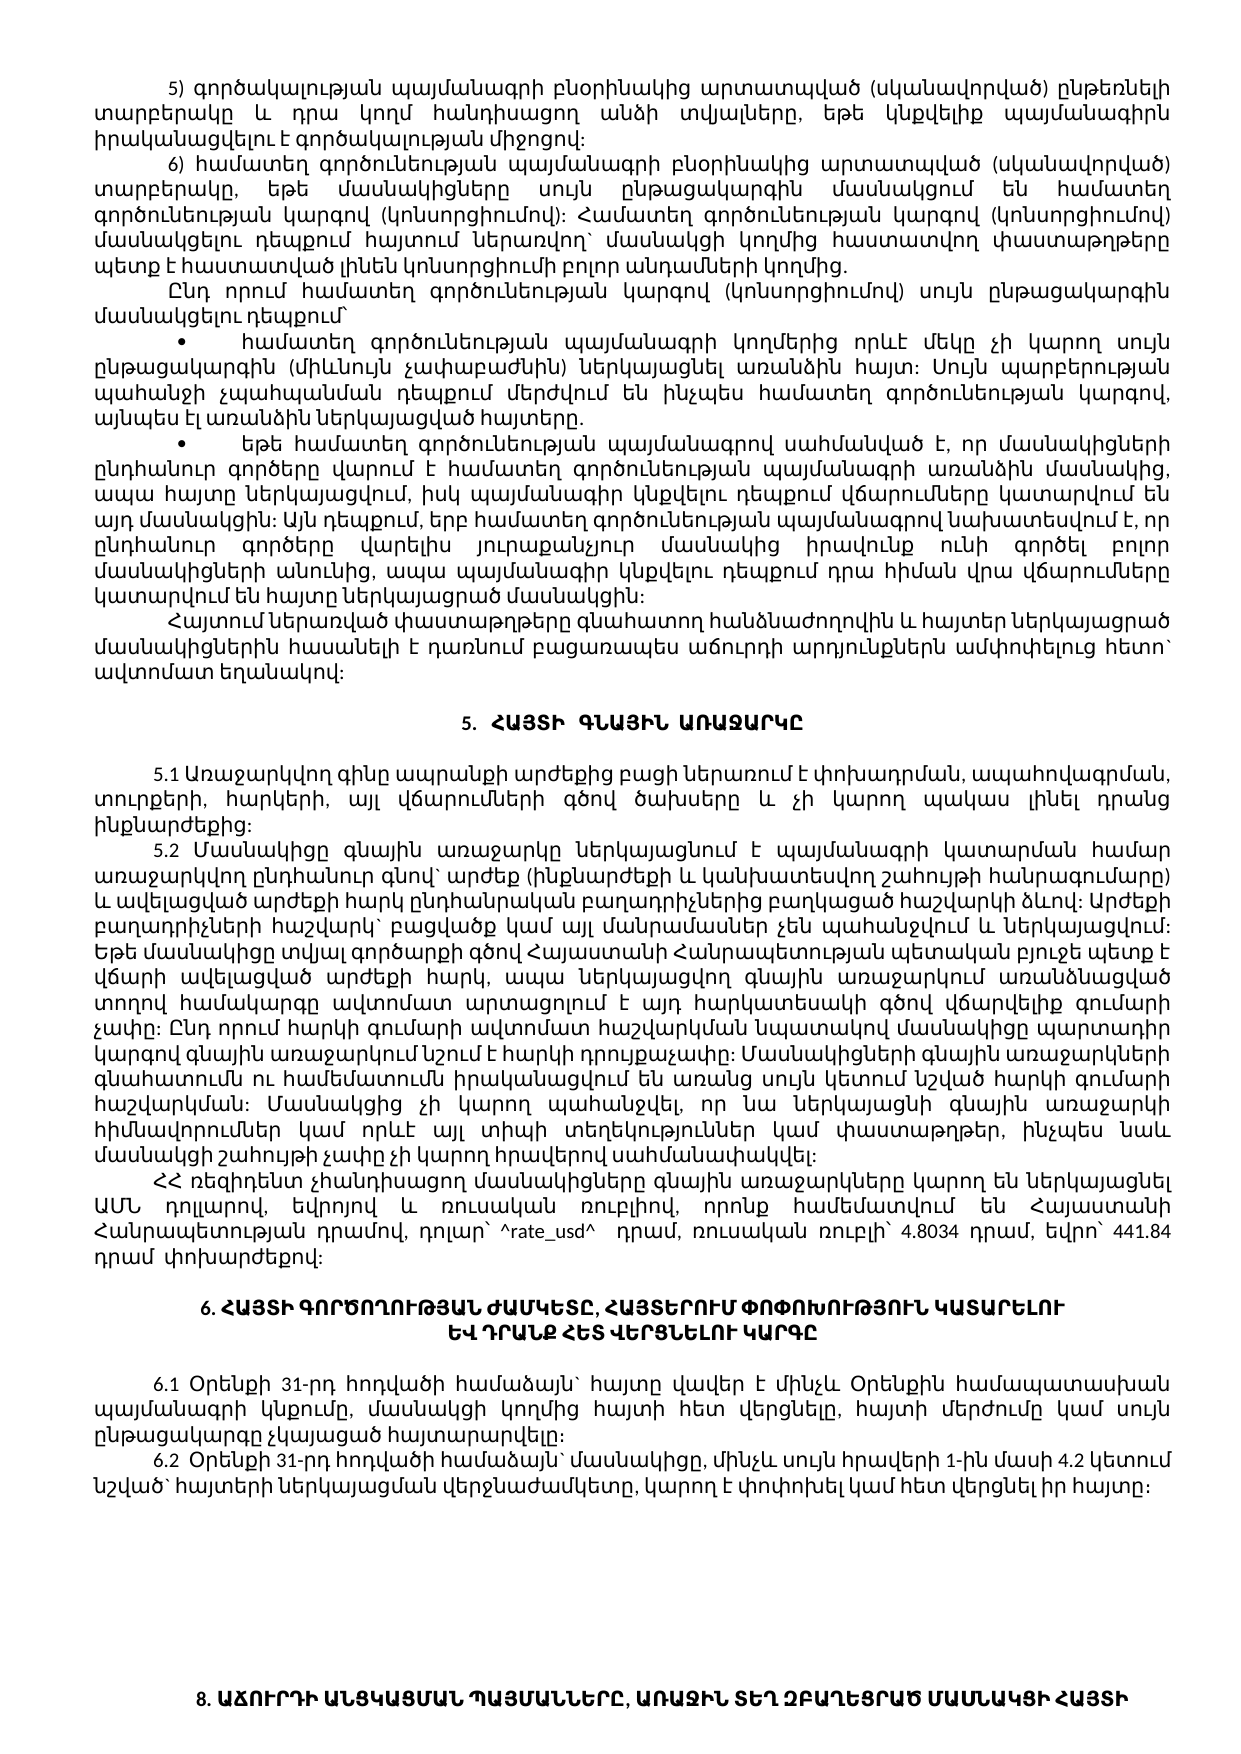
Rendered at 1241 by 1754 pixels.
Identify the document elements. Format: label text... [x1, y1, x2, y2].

list եթե համատեղ գործունեության պայմանագրով սահմանված է, որ մասնակիցների ընդհանուր գործերը վարում է համատեղ գործունեության պայմանագրի առանձին մասնակից, ապա հայտը ներկայացվում, իսկ պայմանագիր կնքվելու դեպքում վճարումները կատարվում են այդ մասնակցին: Այն դեպքում, երբ համատեղ գործունեության պայմանագրով նախատեսվում է, որ ընդհանուր գործերը վարելիս յուրաքանչյուր մասնակից իրավունք ունի գործել բոլոր մասնակիցների անունից, ապա պայմանագիր կնքվելու դեպքում դրա հիման վրա վճարումները կատարվում են հայտը ներկայացրած մասնակցին: [94, 431, 1171, 609]
text 6.2 Օրենքի 31-րդ հոդվածի համաձայն` մասնակիցը, մինչև սույն հրավերի 1-ին մասի 4.2 կետում նշված` հայտերի ներկայացման վերջնաժամկետը, կարող է փոփոխել կամ հետ վերցնել իր հայտը։ [94, 1447, 1171, 1498]
text Ընդ որում համատեղ գործունեության կարգով (կոնսորցիումով) սույն ընթացակարգին մասնակցելու դեպքում՝ [94, 278, 1171, 329]
text 5) գործակալության պայմանագրի բնօրինակից արտատպված (սկանավորված) ընթեռնելի տարբերակը և դրա կողմ հանդիսացող անձի տվյալները, եթե կնքվելիք պայմանագիրն իրականացվելու է գործակալության միջոցով: [94, 75, 1171, 151]
text Հայտում ներառված փաստաթղթերը գնահատող հանձնաժողովին և հայտեր ներկայացրած մասնակիցներին հասանելի է դառնում բացառապես աճուրդի արդյունքներն ամփոփելուց հետո` ավտոմատ եղանակով: [94, 609, 1171, 685]
text 8. ԱՃՈՒՐԴԻ ԱՆՑԿԱՑՄԱՆ ՊԱՅՄԱՆՆԵՐԸ, ԱՌԱՋԻՆ ՏԵՂ ԶԲԱՂԵՑՐԱԾ ՄԱՍՆԱԿՑԻ ՀԱՅՏԻ [94, 1686, 1171, 1712]
list համատեղ գործունեության պայմանագրի կողմերից որևէ մեկը չի կարող սույն ընթացակարգին (միևնույն չափաբաժնին) ներկայացնել առանձին հայտ: Սույն պարբերության պահանջի չպահպանման դեպքում մերժվում են ինչպես համատեղ գործունեության կարգով, այնպես էլ առանձին ներկայացված հայտերը. [94, 329, 1171, 431]
text ՀՀ ռեզիդենտ չհանդիսացող մասնակիցները գնային առաջարկները կարող են ներկայացնել ԱՄՆ դոլլարով, եվրոյով և ռուսական ռուբլիով, որոնք համեմատվում են Հայաստանի Հանրապետության դրամով, դոլար՝ ^rate_usd^ դրամ, ռուսական ռուբլի՝ 4.8034 դրամ, եվրո՝ 441.84 դրամ փոխարժեքով: [94, 1168, 1171, 1269]
text 6. ՀԱՅՏԻ ԳՈՐԾՈՂՈՒԹՅԱՆ ԺԱՄԿԵՏԸ, ՀԱՅՏԵՐՈՒՄ ՓՈՓՈԽՈՒԹՅՈՒՆ ԿԱՏԱՐԵԼՈՒ [94, 1295, 1171, 1320]
text 5. ՀԱՅՏԻ ԳՆԱՅԻՆ ԱՌԱՋԱՐԿԸ [94, 710, 1171, 736]
text 6) համատեղ գործունեության պայմանագրի բնօրինակից արտատպված (սկանավորված) տարբերակը, եթե մասնակիցները սույն ընթացակարգին մասնակցում են համատեղ գործունեության կարգով (կոնսորցիումով): Համատեղ գործունեության կարգով (կոնսորցիումով) մասնակցելու դեպքում հայտում ներառվող` մասնակցի կողմից հաստատվող փաստաթղթերը պետք է հաստատված լինեն կոնսորցիումի բոլոր անդամների կողմից. [94, 151, 1171, 278]
text ԵՎ ԴՐԱՆՔ ՀԵՏ ՎԵՐՑՆԵԼՈՒ ԿԱՐԳԸ [94, 1320, 1171, 1346]
text 6.1 Օրենքի 31-րդ հոդվածի համաձայն` հայտը վավեր է մինչև Օրենքին համապատասխան պայմանագրի կնքումը, մասնակցի կողմից հայտի հետ վերցնելը, հայտի մերժումը կամ սույն ընթացակարգը չկայացած հայտարարվելը։ [94, 1371, 1171, 1447]
text 5.2 Մասնակիցը գնային առաջարկը ներկայացնում է պայմանագրի կատարման համար առաջարկվող ընդհանուր գնով` արժեք (ինքնարժեքի և կանխատեսվող շահույթի հանրագումարը) և ավելացված արժեքի հարկ ընդհանրական բաղադրիչներից բաղկացած հաշվարկի ձևով: Արժեքի բաղադրիչների հաշվարկ` բացվածք կամ այլ մանրամասներ չեն պահանջվում և ներկայացվում: Եթե մասնակիցը տվյալ գործարքի գծով Հայաստանի Հանրապետության պետական բյուջե պետք է վճարի ավելացված արժեքի հարկ, ապա ներկայացվող գնային առաջարկում առանձնացված տողով համակարգը ավտոմատ արտացոլում է այդ հարկատեսակի գծով վճարվելիք գումարի չափը: Ընդ որում հարկի գումարի ավտոմատ հաշվարկման նպատակով մասնակիցը պարտադիր կարգով գնային առաջարկում նշում է հարկի դրույքաչափը: Մասնակիցների գնային առաջարկների գնահատումն ու համեմատումն իրականացվում են առանց սույն կետում նշված հարկի գումարի հաշվարկման: Մասնակցից չի կարող պահանջվել, որ նա ներկայացնի գնային առաջարկի հիմնավորումներ կամ որևէ այլ տիպի տեղեկություններ կամ փաստաթղթեր, ինչպես նաև մասնակցի շահույթի չափը չի կարող հրավերով սահմանափակվել: [94, 837, 1171, 1168]
text 5.1 Առաջարկվող գինը ապրանքի արժեքից բացի ներառում է փոխադրման, ապահովագրման, տուրքերի, հարկերի, այլ վճարումների գծով ծախսերը և չի կարող պակաս լինել դրանց ինքնարժեքից: [94, 761, 1171, 837]
